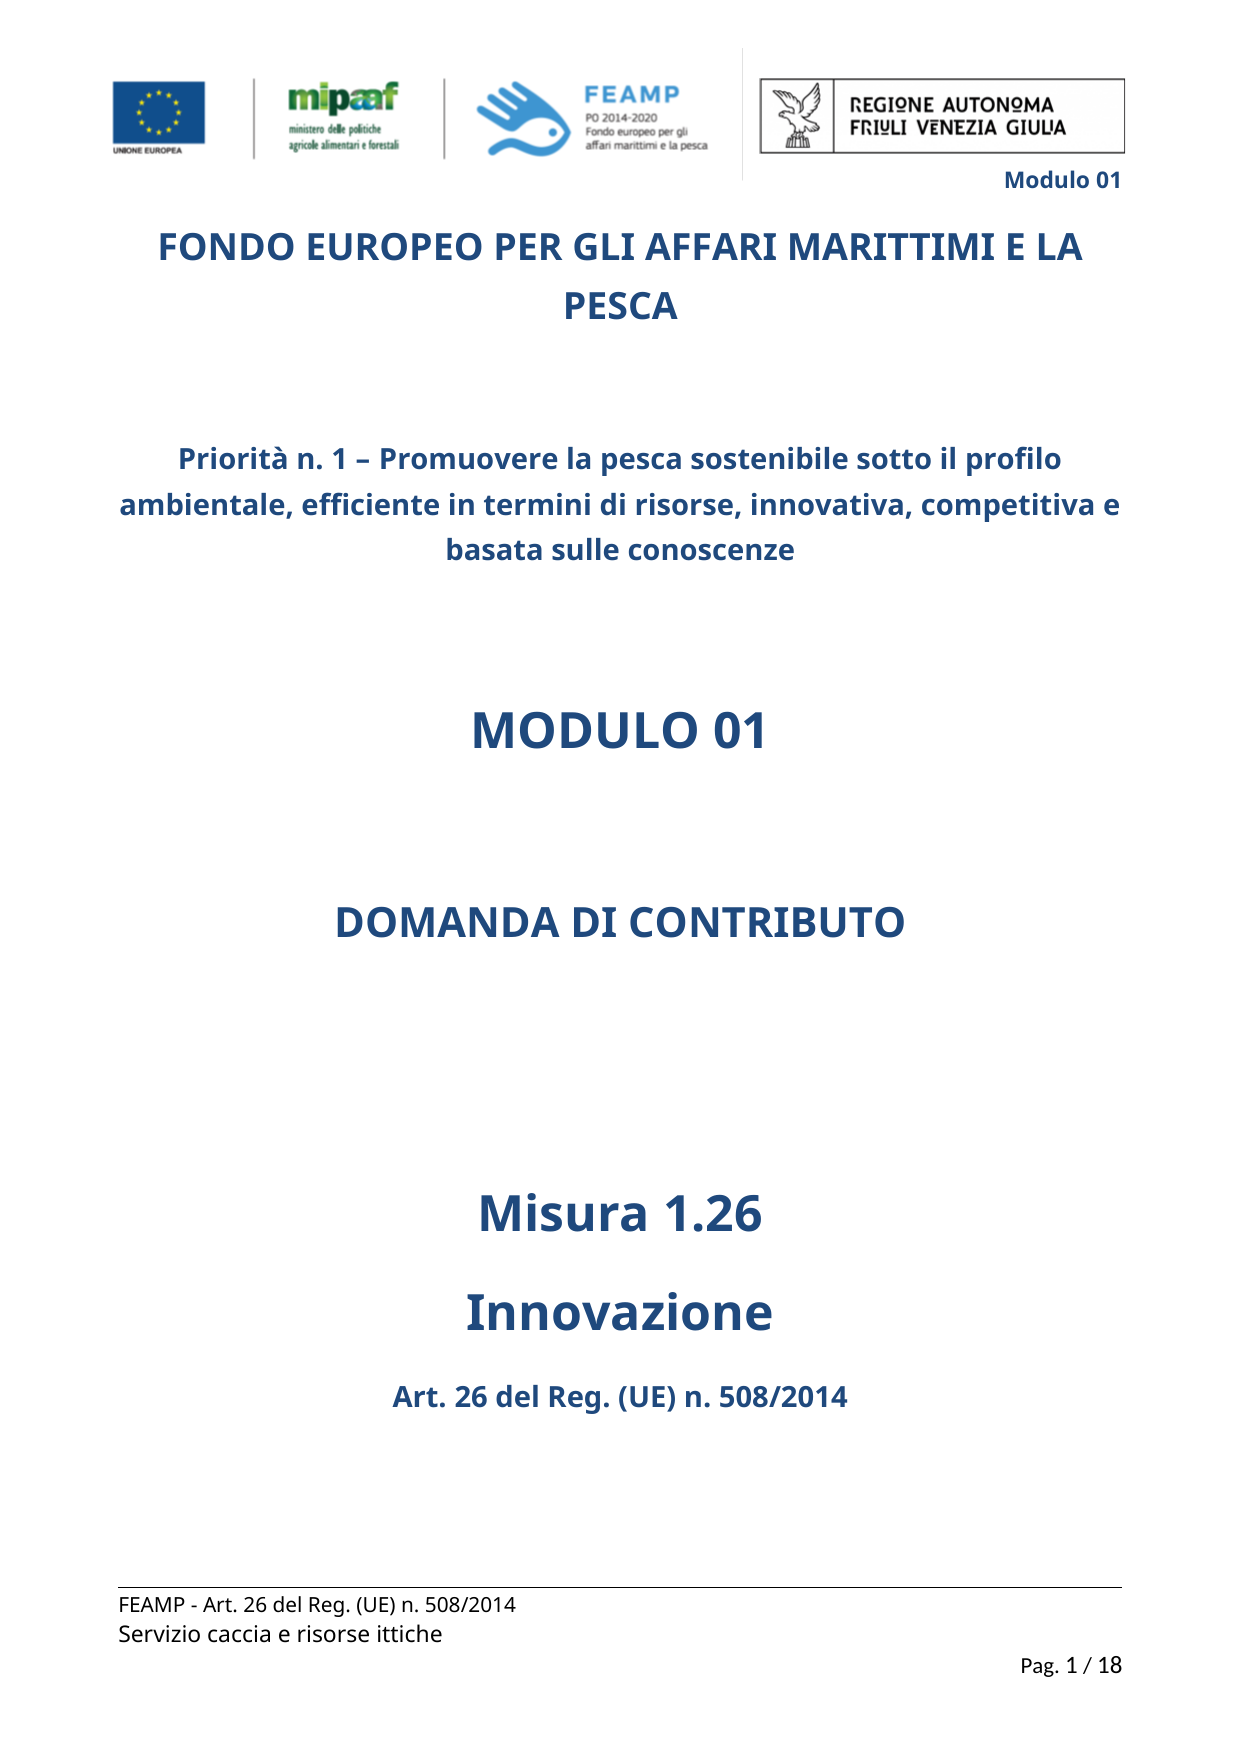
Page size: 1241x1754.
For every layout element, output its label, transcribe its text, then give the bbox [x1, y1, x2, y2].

text Art. 26 del Reg. (UE) n. 508/2014 [118, 1376, 1122, 1416]
picture [76, 48, 1126, 181]
text Misura 1.26 [118, 1178, 1122, 1246]
text FONDO EUROPEO PER GLI AFFARI MARITTIMI E LA PESCA [118, 221, 1122, 330]
text Innovazione [118, 1277, 1122, 1345]
text Priorità n. 1 – Promuovere la pesca sostenibile sotto il profilo ambientale, efficiente in termini di risorse, innovativa, competitiva e basata sulle conoscenze [118, 438, 1122, 569]
text DOMANDA DI CONTRIBUTO [118, 893, 1122, 950]
text MODULO 01 [118, 695, 1122, 763]
